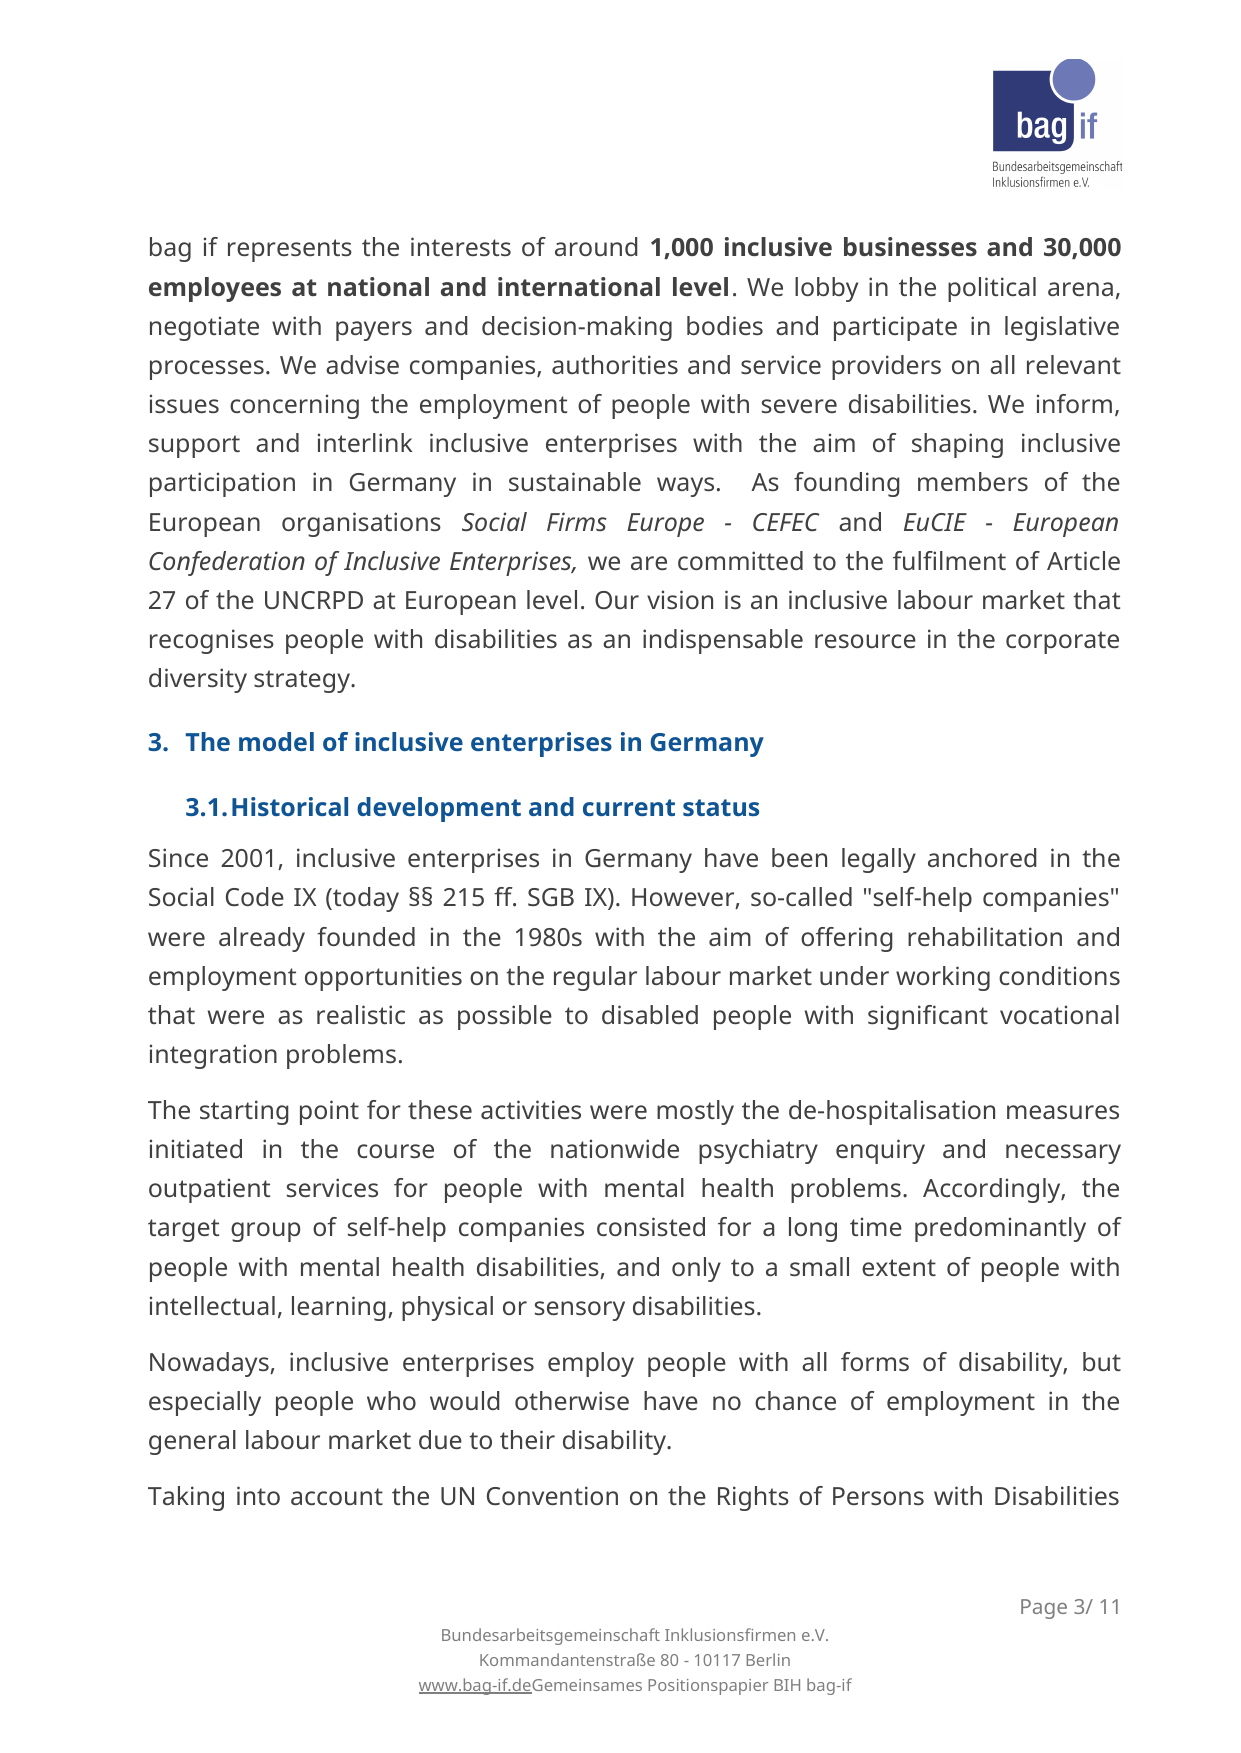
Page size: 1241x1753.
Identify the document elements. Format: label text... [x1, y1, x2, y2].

text Nowadays, inclusive enterprises employ people with all forms of disability, but especially people who would otherwise have no chance of employment in the general labour market due to their disability. [148, 1344, 1122, 1457]
picture [992, 59, 1123, 190]
text Since 2001, inclusive enterprises in Germany have been legally anchored in the Social Code IX (today §§ 215 ff. SGB IX). However, so-called "self-help companies" were already founded in the 1980s with the aim of offering rehabilitation and employment opportunities on the regular labour market under working conditions that were as realistic as possible to disabled people with significant vocational integration problems. [148, 841, 1122, 1071]
subtitle The model of inclusive enterprises in Germany [148, 725, 1122, 759]
text The starting point for these activities were mostly the de-hospitalisation measures initiated in the course of the nationwide psychiatry enquiry and necessary outpatient services for people with mental health problems. Accordingly, the target group of self-help companies consisted for a long time predominantly of people with mental health disabilities, and only to a small extent of people with intellectual, learning, physical or sensory disabilities. [148, 1093, 1122, 1322]
text bag if represents the interests of around 1,000 inclusive businesses and 30,000 employees at national and international level. We lobby in the political arena, negotiate with payers and decision-making bodies and participate in legislative processes. We advise companies, authorities and service providers on all relevant issues concerning the employment of people with severe disabilities. We inform, support and interlink inclusive enterprises with the aim of shaping inclusive participation in Germany in sustainable ways. As founding members of the European organisations Social Firms Europe - CEFEC and EuCIE - European Confederation of Inclusive Enterprises, we are committed to the fulfilment of Article 27 of the UNCRPD at European level. Our vision is an inclusive labour market that recognises people with disabilities as an indispensable resource in the corporate diversity strategy. [148, 230, 1122, 695]
subtitle Historical development and current status [185, 789, 1122, 823]
